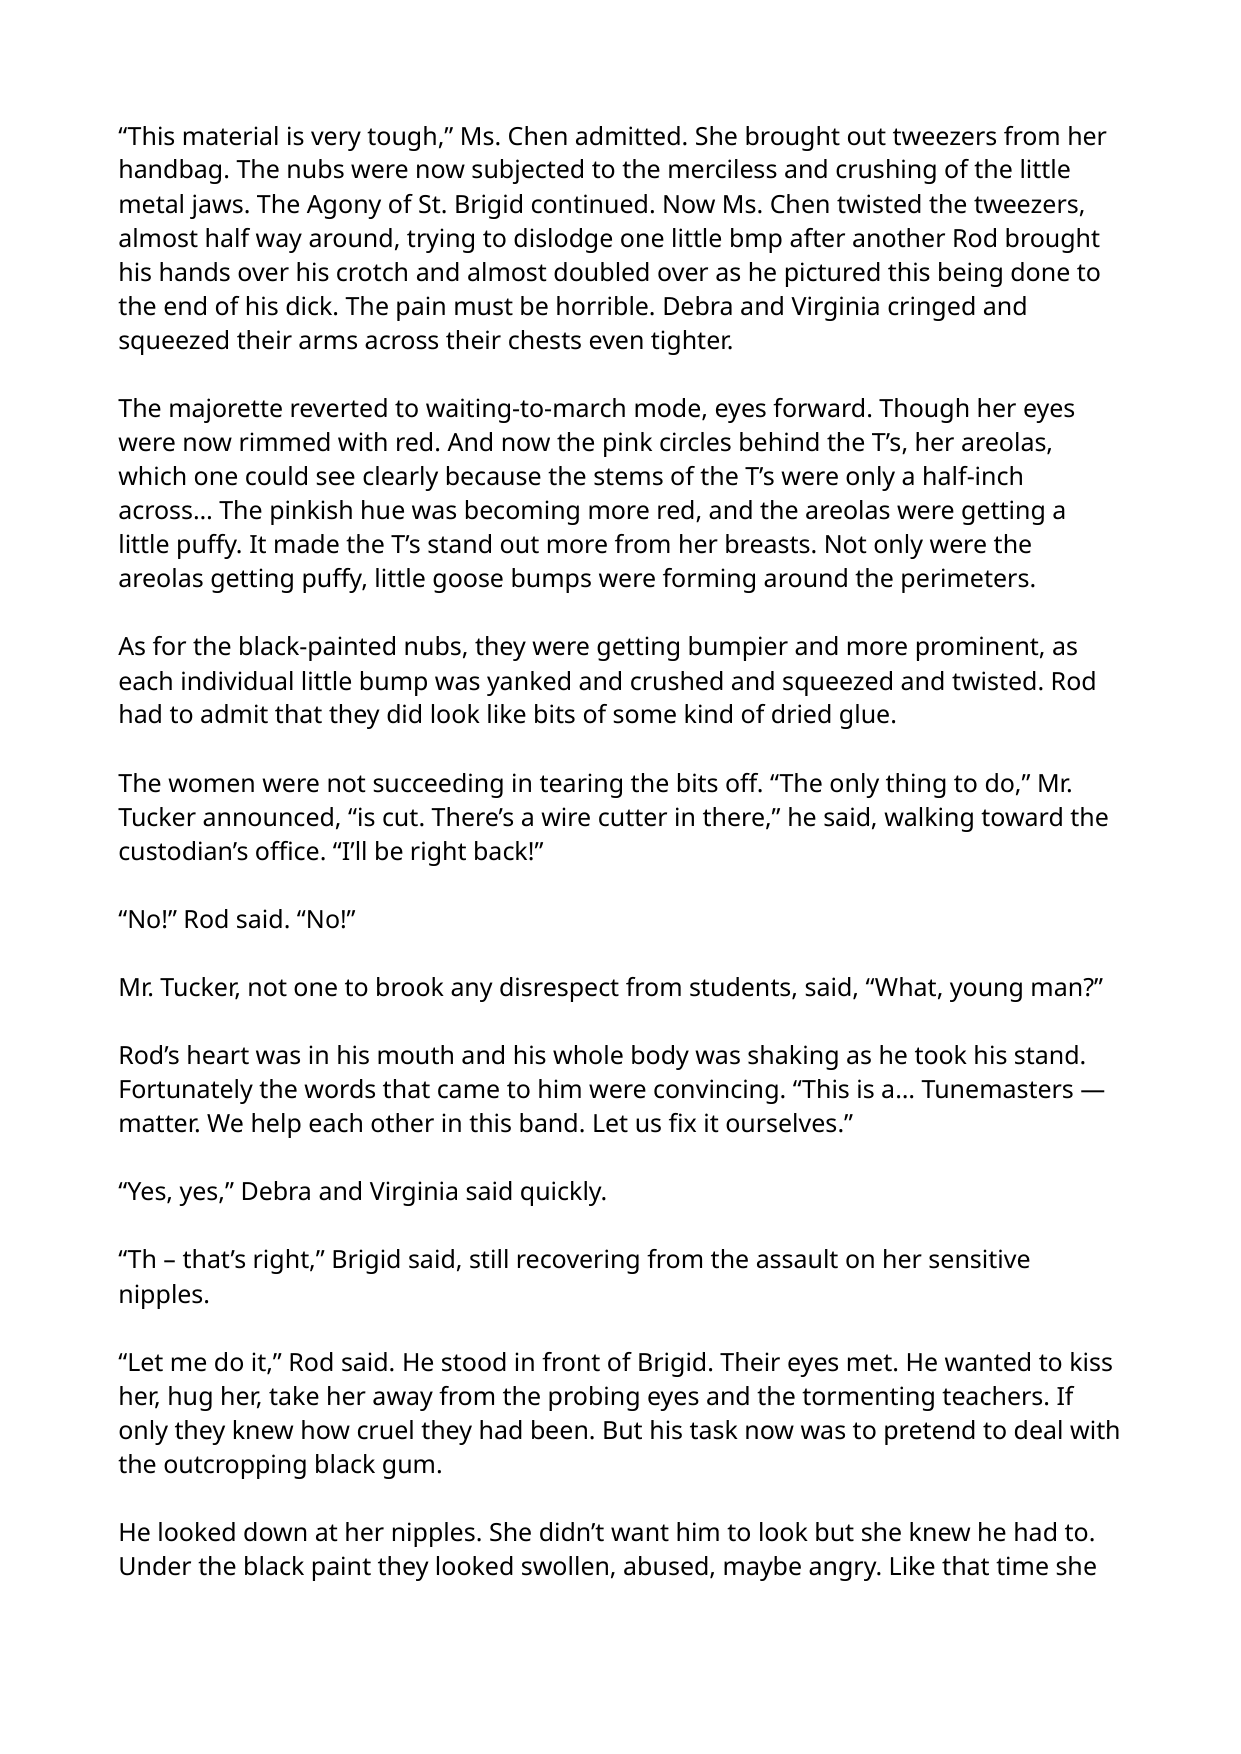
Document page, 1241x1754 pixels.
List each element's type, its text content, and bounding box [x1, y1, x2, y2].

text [118, 1515, 1122, 1583]
text “Yes, yes,” Debra and Virginia said quickly. [118, 1174, 1122, 1208]
text The women were not succeeding in tearing the bits off. “The only thing to do,” Mr. Tucker announced, “is cut. There’s a wire cutter in there,” he said, walking toward the custodian’s office. “I’ll be right back!” [118, 765, 1122, 867]
text “Let me do it,” Rod said. He stood in front of Brigid. Their eyes met. He wanted to kiss her, hug her, take her away from the probing eyes and the tormenting teachers. If only they knew how cruel they had been. But his task now was to pretend to deal with the outcropping black gum. [118, 1344, 1122, 1481]
text “This material is very tough,” Ms. Chen admitted. She brought out tweezers from her handbag. The nubs were now subjected to the merciless and crushing of the little metal jaws. The Agony of St. Brigid continued. Now Ms. Chen twisted the tweezers, almost half way around, trying to dislodge one little bmp after another Rod brought his hands over his crotch and almost doubled over as he pictured this being done to the end of his dick. The pain must be horrible. Debra and Virginia cringed and squeezed their arms across their chests even tighter. [118, 118, 1122, 357]
text Mr. Tucker, not one to brook any disrespect from students, said, “What, young man?” [118, 970, 1122, 1004]
text The majorette reverted to waiting-to-march mode, eyes forward. Though her eyes were now rimmed with red. And now the pink circles behind the T’s, her areolas, which one could see clearly because the stems of the T’s were only a half-inch across… The pinkish hue was becoming more red, and the areolas were getting a little puffy. It made the T’s stand out more from her breasts. Not only were the areolas getting puffy, little goose bumps were forming around the perimeters. [118, 391, 1122, 595]
text As for the black-painted nubs, they were getting bumpier and more prominent, as each individual little bump was yanked and crushed and squeezed and twisted. Rod had to admit that they did look like bits of some kind of dried glue. [118, 629, 1122, 731]
text “No!” Rod said. “No!” [118, 902, 1122, 936]
text “Th – that’s right,” Brigid said, still recovering from the assault on her sensitive nipples. [118, 1242, 1122, 1310]
text Rod’s heart was in his mouth and his whole body was shaking as he took his stand. Fortunately the words that came to him were convincing. “This is a… Tunemasters — matter. We help each other in this band. Let us fix it ourselves.” [118, 1038, 1122, 1140]
